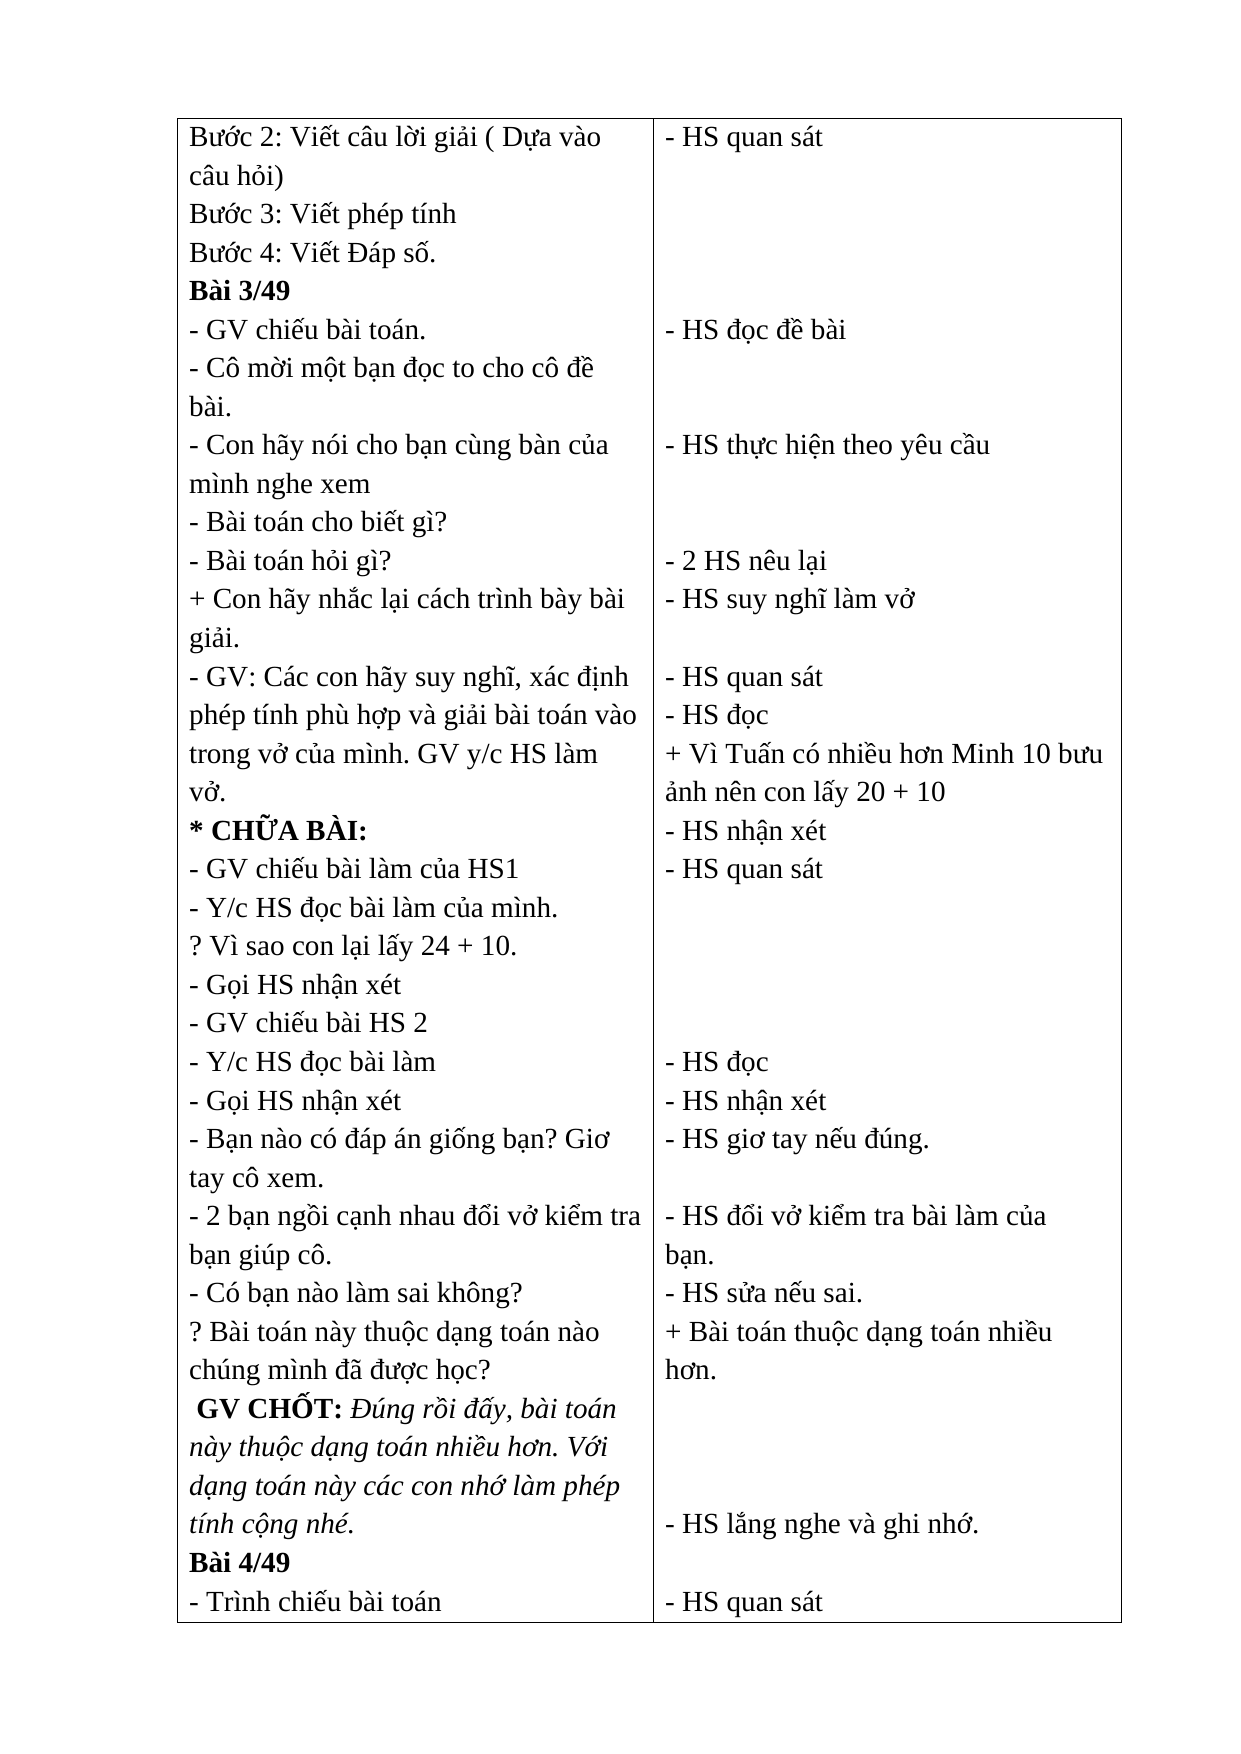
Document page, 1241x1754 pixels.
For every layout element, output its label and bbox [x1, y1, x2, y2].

table_cell [654, 119, 1121, 1622]
table_cell [178, 119, 653, 1622]
